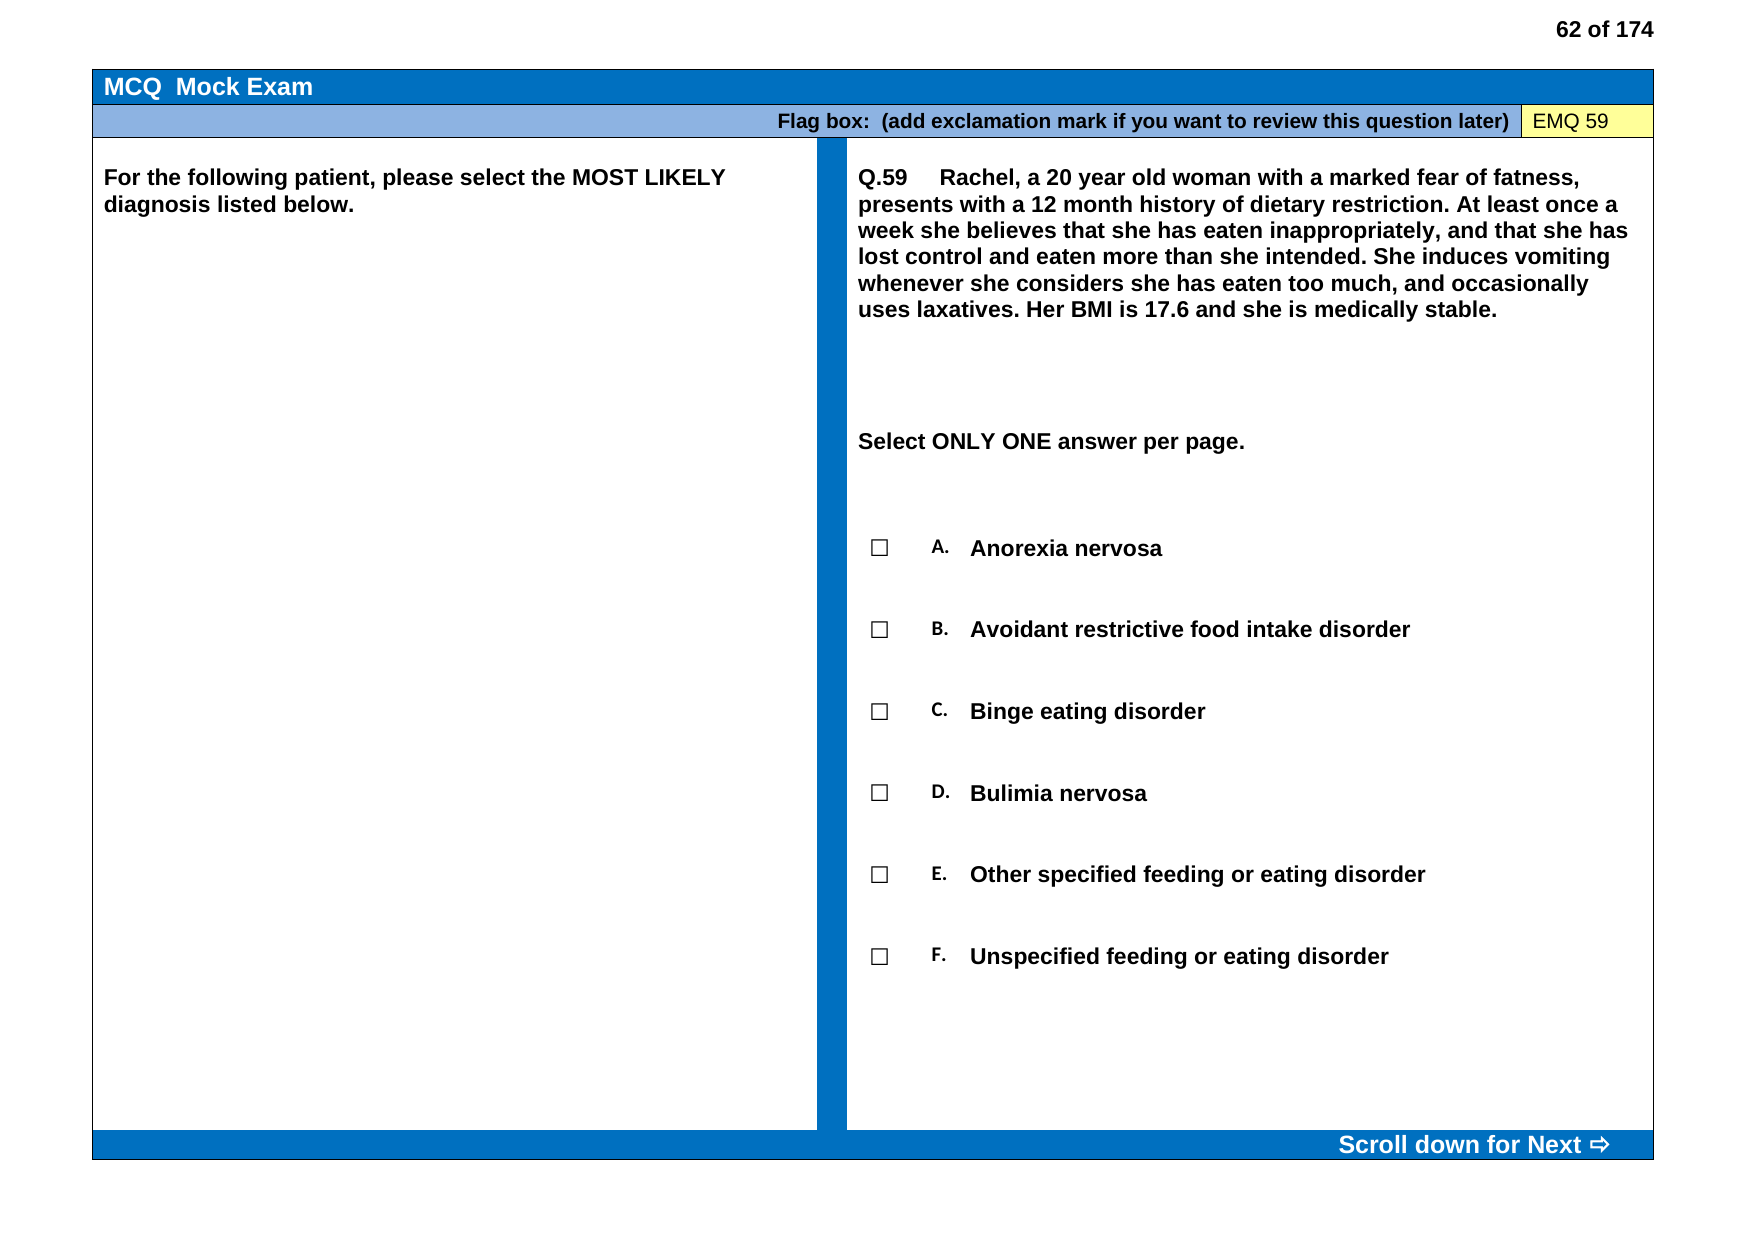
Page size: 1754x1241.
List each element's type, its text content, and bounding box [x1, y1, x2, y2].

table_cell For the following patient, please select the MOST LIKELY diagnosis listed below. [93, 138, 817, 1130]
table_cell EMQ 59 [1522, 105, 1653, 137]
table_cell Q.59 Rachel, a 20 year old woman with a marked fear of fatness, presents with a 12 month history of dietary restriction. At least once a week she believes that she has eaten inappropriately, and that she has lost control and eaten more than she intended. She induces vomiting whenever she considers she has eaten too much, and occasionally uses laxatives. Her BMI is 17.6 and she is medically stable. Select ONLY ONE answer per page. [847, 138, 1653, 1130]
table_header MCQ Mock Exam [93, 70, 1653, 104]
table_cell Scroll down for Next [1327, 1130, 1653, 1159]
table_cell [93, 1130, 1327, 1159]
table_cell [817, 138, 847, 1130]
table_cell Flag box: (add exclamation mark if you want to review this question later) [93, 105, 1521, 137]
